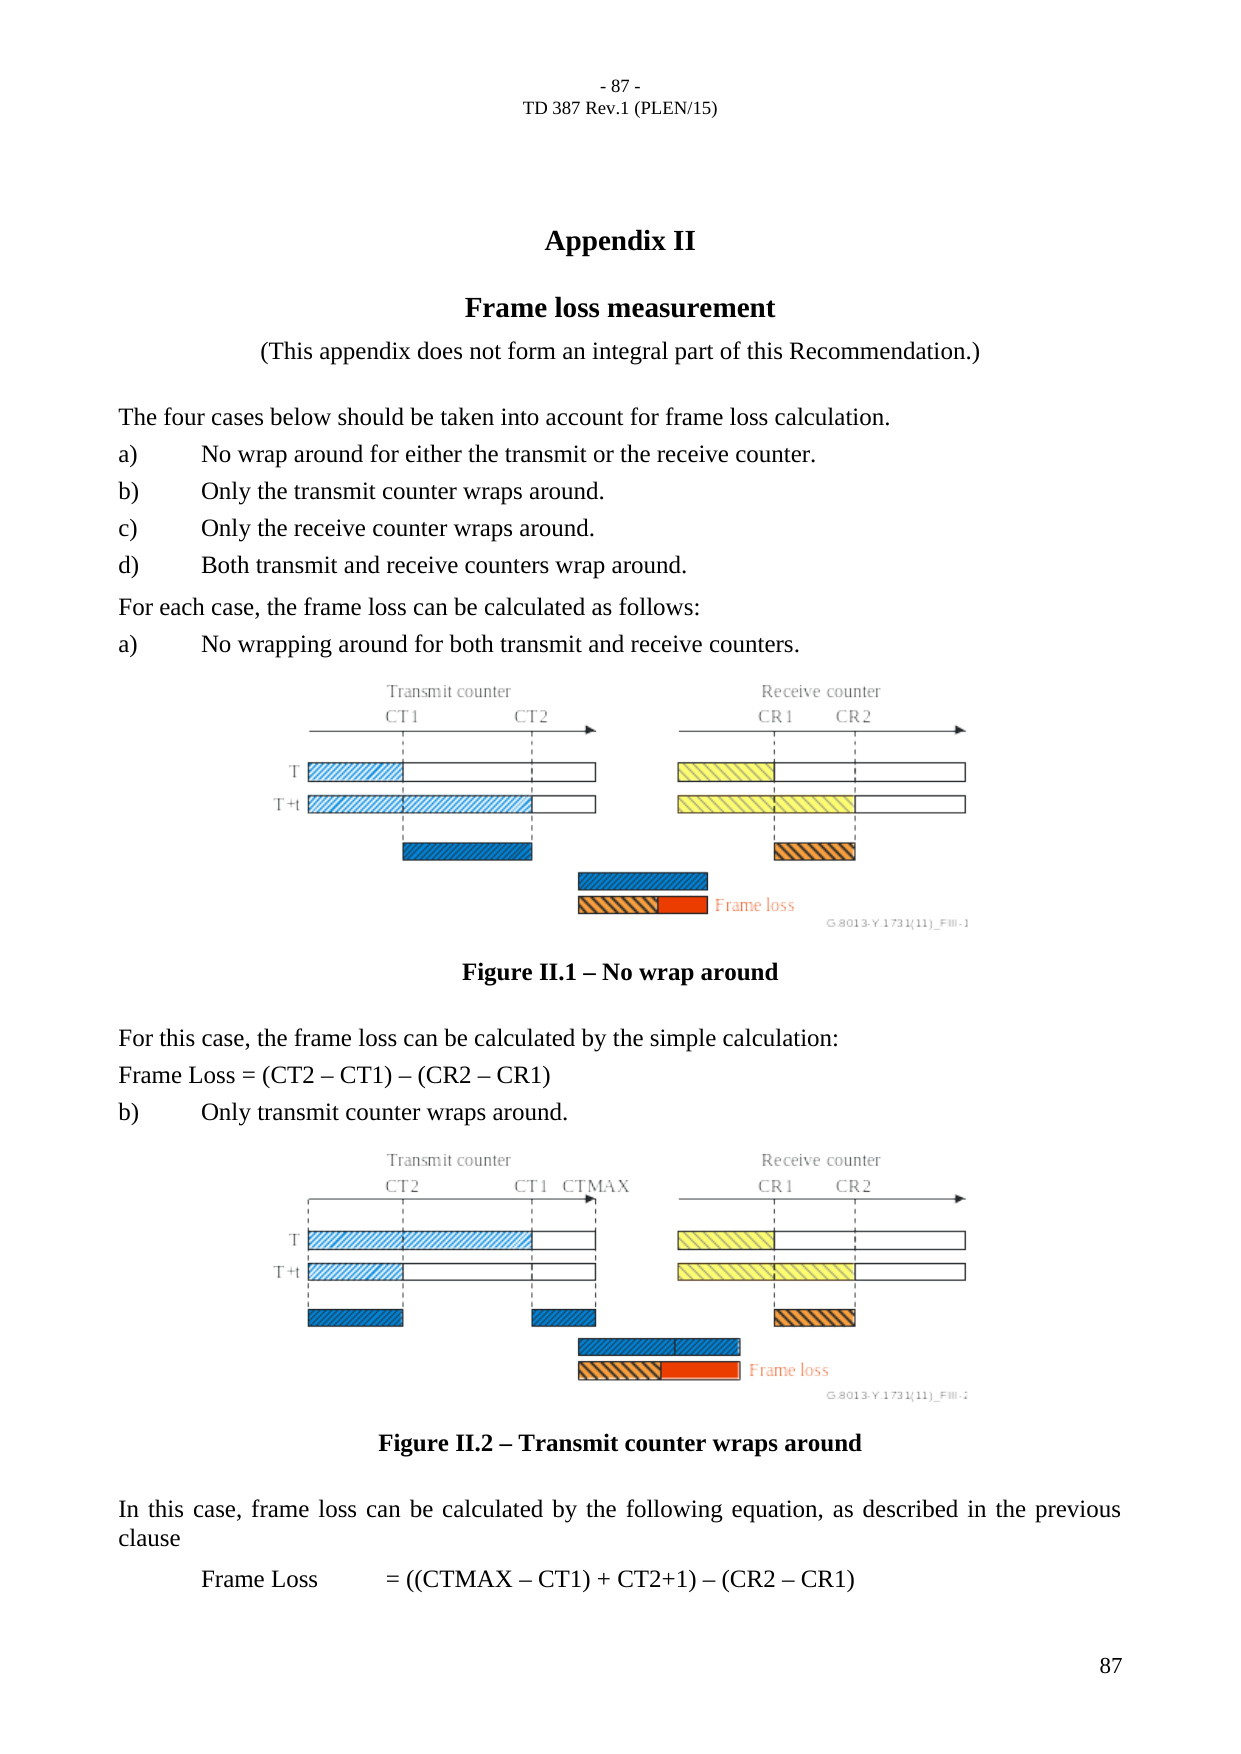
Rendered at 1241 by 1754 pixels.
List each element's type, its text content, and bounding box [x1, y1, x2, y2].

title Figure II.1 – No wrap around [118, 957, 1122, 986]
text (This appendix does not form an integral part of this Recommendation.) [118, 336, 1122, 364]
text For each case, the frame loss can be calculated as follows: [118, 592, 1122, 620]
text a) No wrapping around for both transmit and receive counters. [118, 629, 1122, 657]
title Figure II.2 – Transmit counter wraps around [118, 1428, 1122, 1457]
title Appendix II Frame loss measurement [118, 223, 1122, 323]
title The four cases below should be taken into account for frame loss calculation. [118, 402, 1122, 431]
text d) Both transmit and receive counters wrap around. [118, 550, 1122, 579]
text a) No wrap around for either the transmit or the receive counter. [118, 439, 1122, 468]
text b) Only transmit counter wraps around. [118, 1097, 1122, 1126]
text c) Only the receive counter wraps around. [118, 513, 1122, 542]
text Frame Loss = (CT2 – CT1) – (CR2 – CR1) [118, 1060, 1122, 1089]
text b) Only the transmit counter wraps around. [118, 476, 1122, 505]
title For this case, the frame loss can be calculated by the simple calculation: [118, 1023, 1122, 1052]
text Frame Loss = ((CTMAX – CT1) + CT2+1) – (CR2 – CR1) [118, 1564, 1122, 1593]
title In this case, frame loss can be calculated by the following equation, as described in the previous clause [118, 1494, 1122, 1552]
